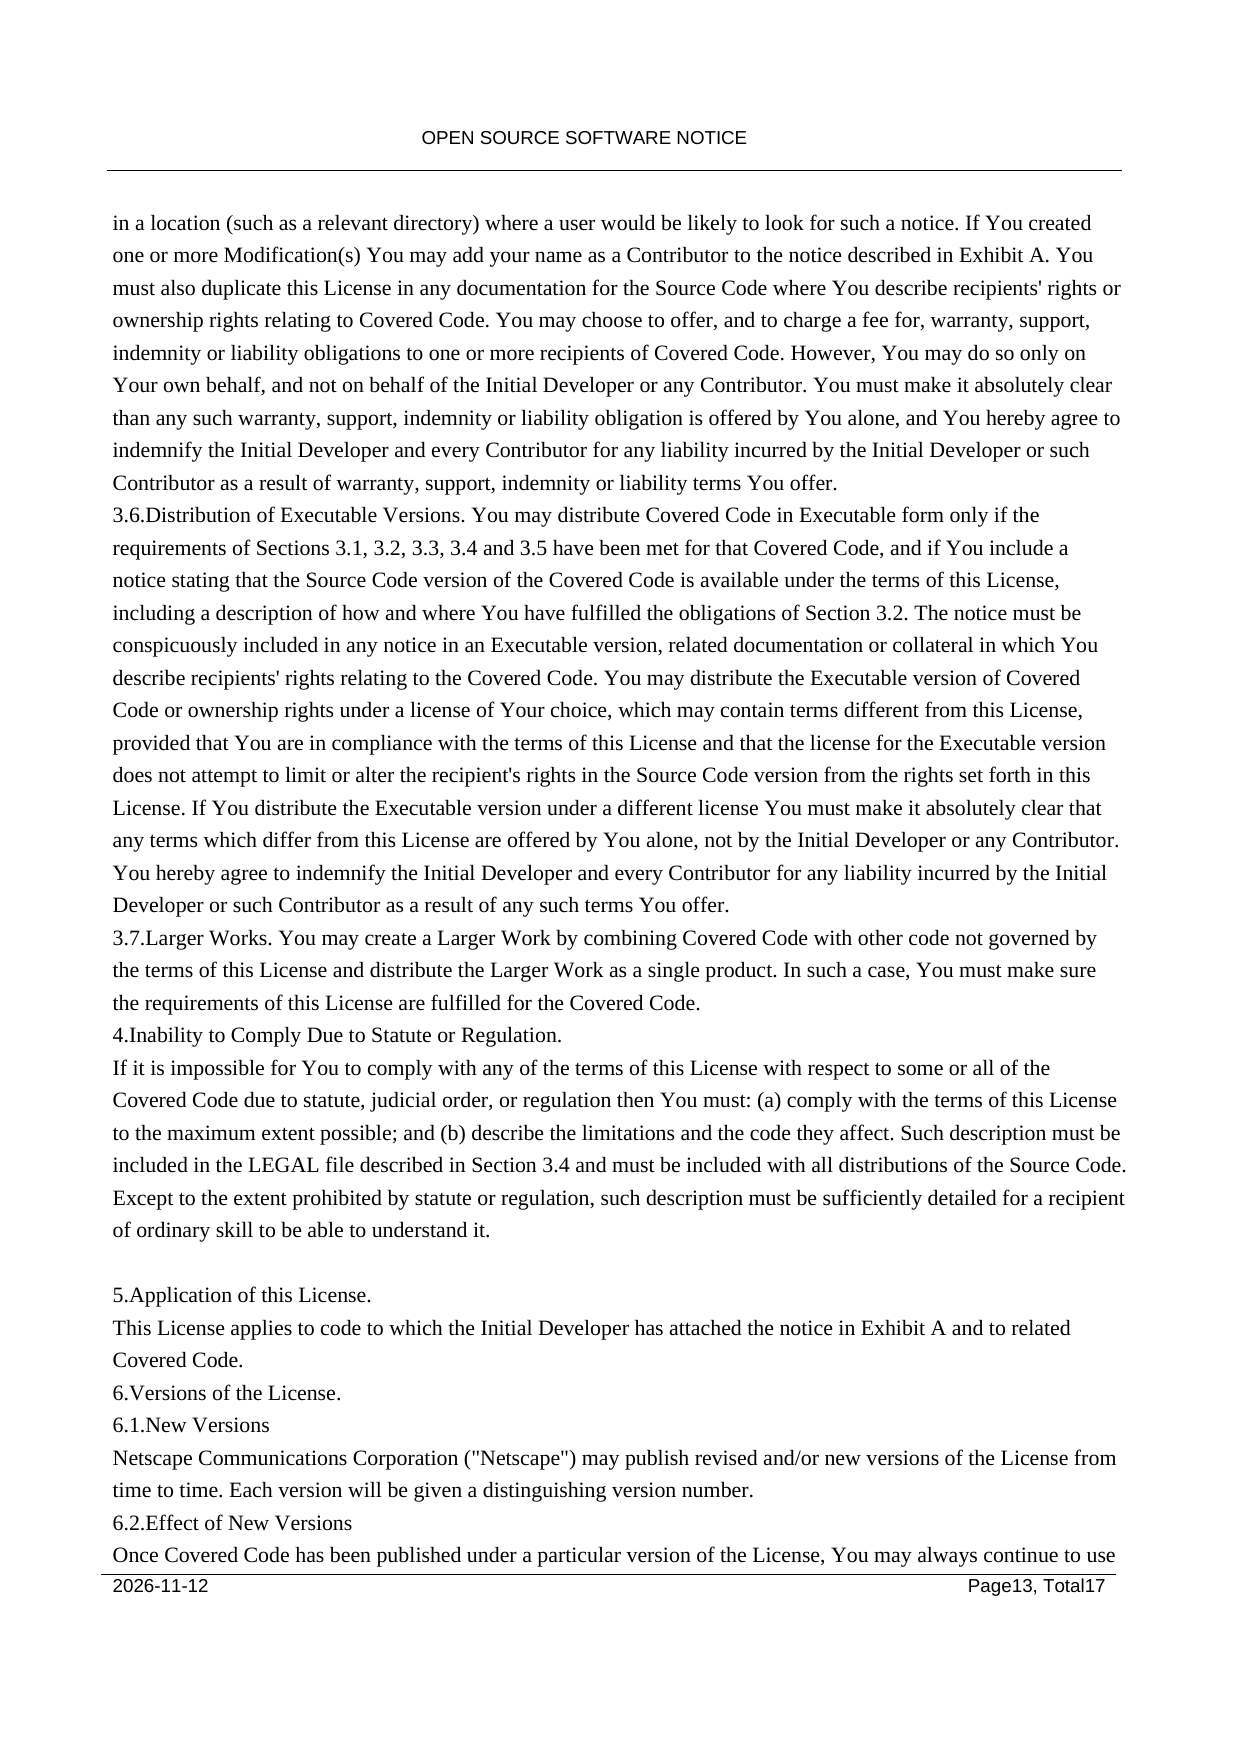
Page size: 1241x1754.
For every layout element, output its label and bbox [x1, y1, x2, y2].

text [112, 206, 1128, 1571]
